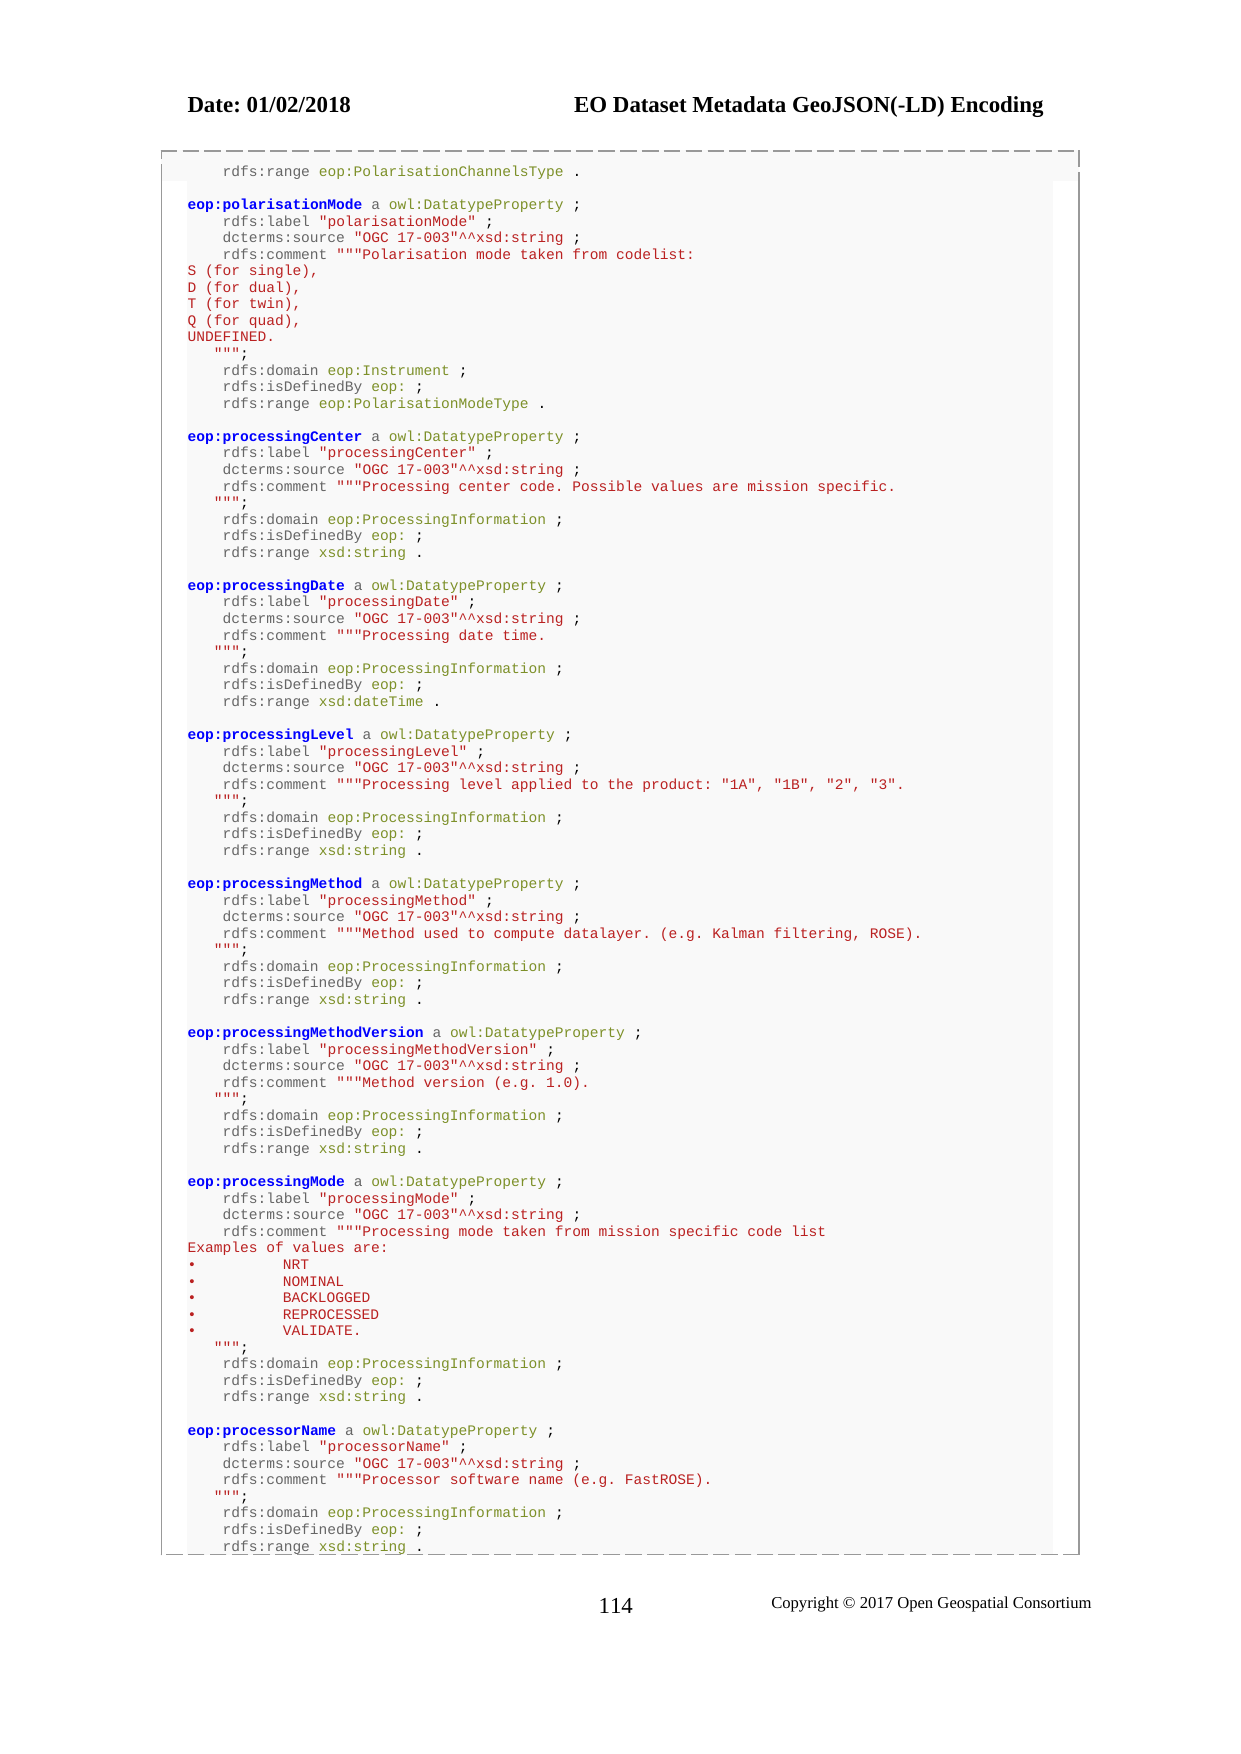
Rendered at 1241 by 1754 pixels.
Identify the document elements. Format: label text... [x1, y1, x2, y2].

text rdfs:isDefinedBy eop: ; [187, 677, 1053, 694]
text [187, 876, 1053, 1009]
text Q (for quad), [187, 313, 1053, 330]
text eop:processingLevel a owl:DatatypeProperty ; [187, 727, 1053, 744]
text rdfs:label "processingDate" ; [187, 595, 1053, 611]
text rdfs:range eop:PolarisationModeType . [187, 396, 1053, 412]
text rdfs:range xsd:dateTime . [187, 694, 1053, 711]
text rdfs:domain eop:ProcessingInformation ; [187, 661, 1053, 677]
text D (for dual), [187, 280, 1053, 297]
text rdfs:label "polarisationMode" ; [187, 214, 1053, 230]
text rdfs:label "processingCenter" ; [187, 446, 1053, 462]
text rdfs:comment """Polarisation mode taken from codelist: [187, 247, 1053, 263]
text """; [187, 495, 1053, 512]
text T (for twin), [187, 297, 1053, 313]
text rdfs:isDefinedBy eop: ; [187, 528, 1053, 545]
text rdfs:range xsd:string . [187, 545, 1053, 562]
text rdfs:range eop:PolarisationChannelsType . [161, 150, 1079, 181]
text rdfs:domain eop:Instrument ; [187, 363, 1053, 379]
text rdfs:comment """Processing date time. [187, 628, 1053, 644]
text rdfs:isDefinedBy eop: ; [187, 379, 1053, 396]
text rdfs:domain eop:ProcessingInformation ; [187, 512, 1053, 528]
text """; [187, 346, 1053, 363]
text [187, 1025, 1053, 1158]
text eop:polarisationMode a owl:DatatypeProperty ; [187, 197, 1053, 214]
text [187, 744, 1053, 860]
text eop:processingDate a owl:DatatypeProperty ; [187, 578, 1053, 595]
text dcterms:source "OGC 17-003"^^xsd:string ; [187, 611, 1053, 628]
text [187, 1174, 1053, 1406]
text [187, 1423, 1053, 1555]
text UNDEFINED. [187, 330, 1053, 346]
text """; [187, 644, 1053, 661]
text S (for single), [187, 263, 1053, 280]
text eop:processingCenter a owl:DatatypeProperty ; [187, 429, 1053, 446]
text rdfs:comment """Processing center code. Possible values are mission specific. [187, 479, 1053, 495]
text dcterms:source "OGC 17-003"^^xsd:string ; [187, 462, 1053, 479]
text dcterms:source "OGC 17-003"^^xsd:string ; [187, 230, 1053, 247]
